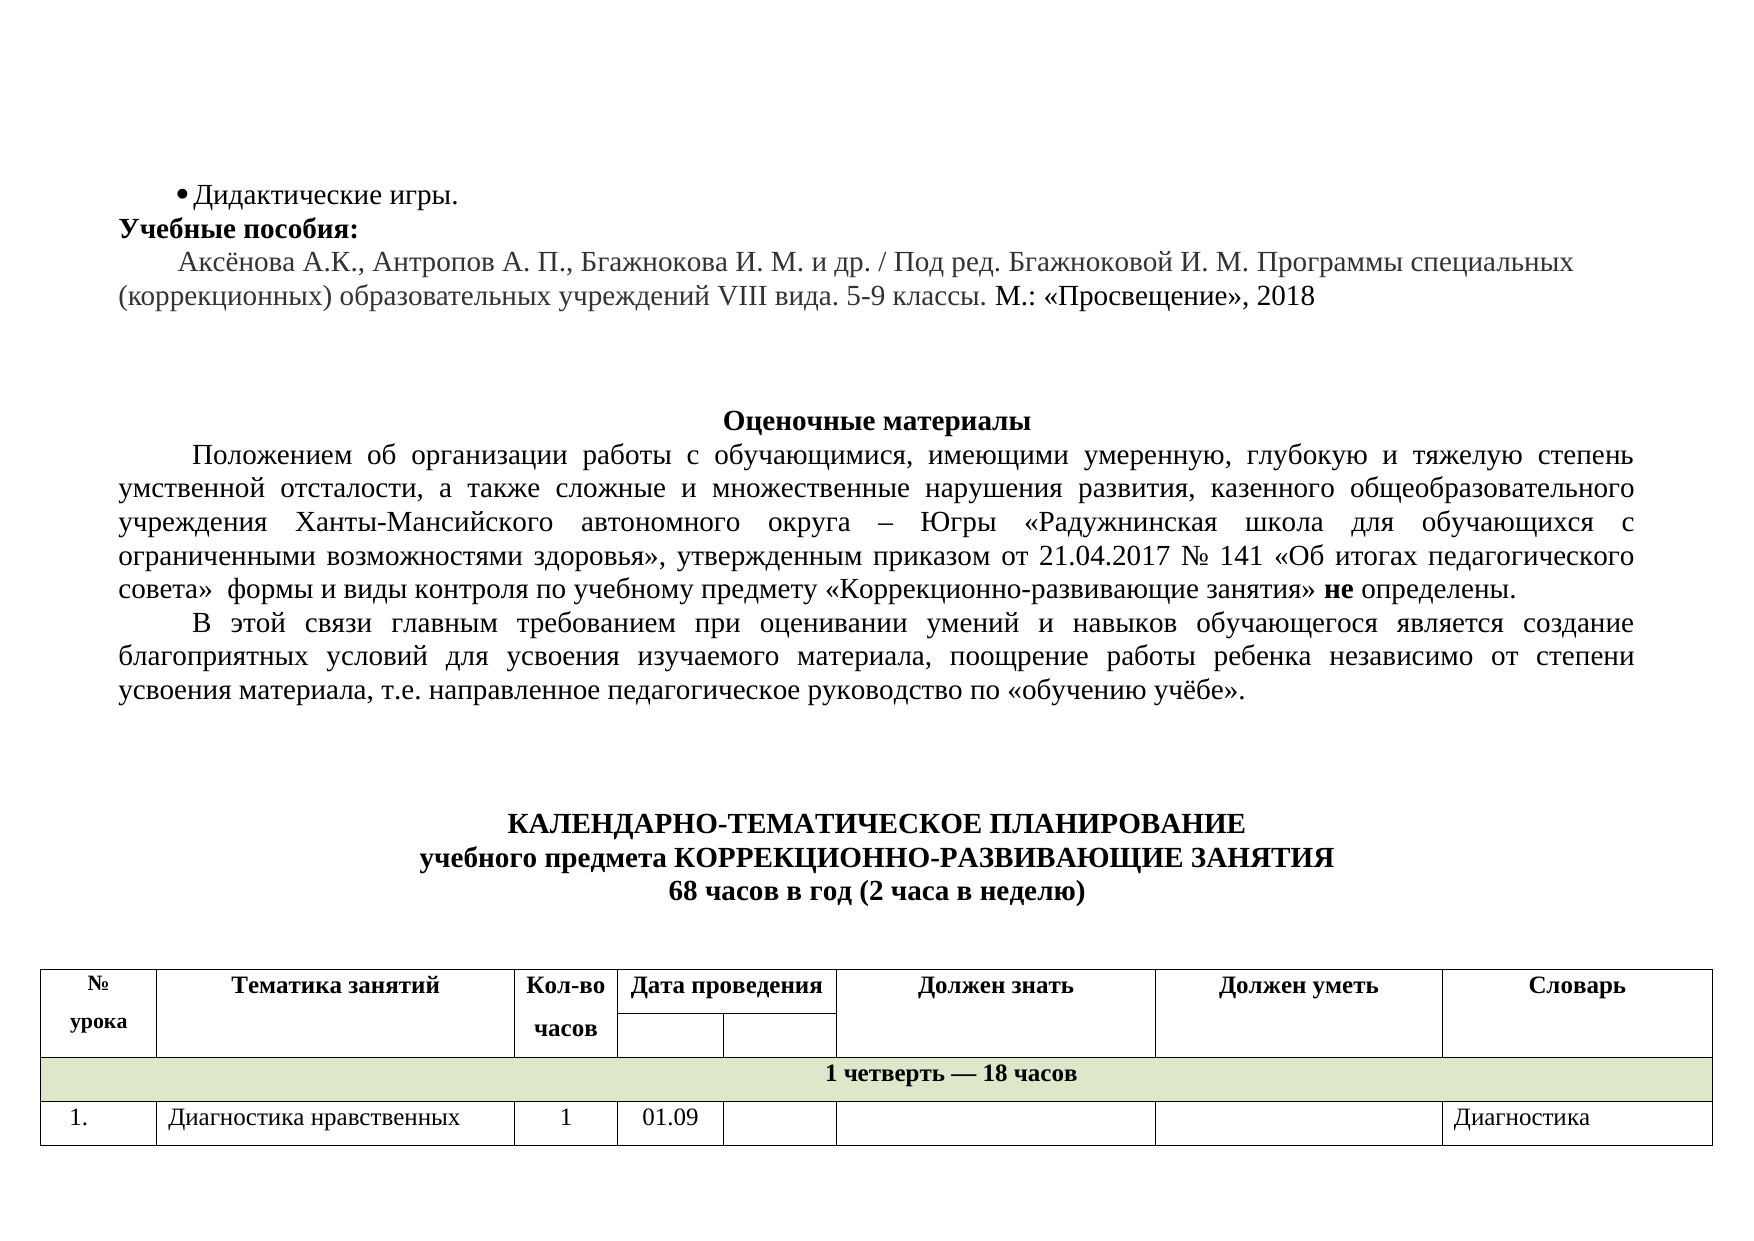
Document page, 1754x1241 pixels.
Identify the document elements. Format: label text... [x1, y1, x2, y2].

table_header Должен уметь [1156, 970, 1442, 1057]
table_cell 01.09 [618, 1102, 723, 1145]
table_cell [41, 1102, 156, 1145]
table_header Тематика занятий [157, 970, 514, 1057]
text 68 часов в год (2 часа в неделю) [118, 873, 1636, 907]
table_cell [724, 1102, 836, 1145]
text учебного предмета КОРРЕКЦИОННО-РАЗВИВАЮЩИЕ ЗАНЯТИЯ [118, 840, 1636, 873]
list Дидактические игры. [118, 177, 1636, 211]
text Оценочные материалы [118, 403, 1636, 437]
table_cell 1 четверть — 18 часов [41, 1058, 1712, 1101]
table_header № урока [41, 970, 156, 1057]
table_header Кол-во часов [515, 970, 617, 1057]
text Аксёнова А.К., Антропов А. П., Бгажнокова И. М. и др. / Под ред. Бгажноковой И. М. Программы специальных (коррекционных) образовательных учреждений VIII вида. 5-9 классы. М.: «Просвещение», 2018 [118, 244, 1636, 311]
table_header Словарь [1443, 970, 1712, 1057]
table_cell [618, 1014, 723, 1057]
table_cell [157, 1102, 514, 1145]
table_cell [837, 1102, 1155, 1145]
text В этой связи главным требованием при оценивании умений и навыков обучающегося является создание благоприятных условий для усвоения изучаемого материала, поощрение работы ребенка независимо от степени усвоения материала, т.е. направленное педагогическое руководство по «обучению учёбе». [118, 605, 1636, 705]
table_header Должен знать [837, 970, 1155, 1057]
text Положением об организации работы с обучающимися, имеющими умеренную, глубокую и тяжелую степень умственной отсталости, а также сложные и множественные нарушения развития, казенного общеобразовательного учреждения Ханты-Мансийского автономного округа – Югры «Радужнинская школа для обучающихся с ограниченными возможностями здоровья», утвержденным приказом от 21.04.2017 № 141 «Об итогах педагогического совета» формы и виды контроля по учебному предмету «Коррекционно-развивающие занятия» не определены. [118, 437, 1636, 605]
text КАЛЕНДАРНО-ТЕМАТИЧЕСКОЕ ПЛАНИРОВАНИЕ [118, 806, 1636, 840]
table_cell Диагностика [1443, 1102, 1712, 1145]
table_header Дата проведения [618, 970, 836, 1013]
table_cell [1156, 1102, 1442, 1145]
table_cell 1 [515, 1102, 617, 1145]
text Учебные пособия: [118, 211, 1636, 244]
table_cell [724, 1014, 836, 1057]
